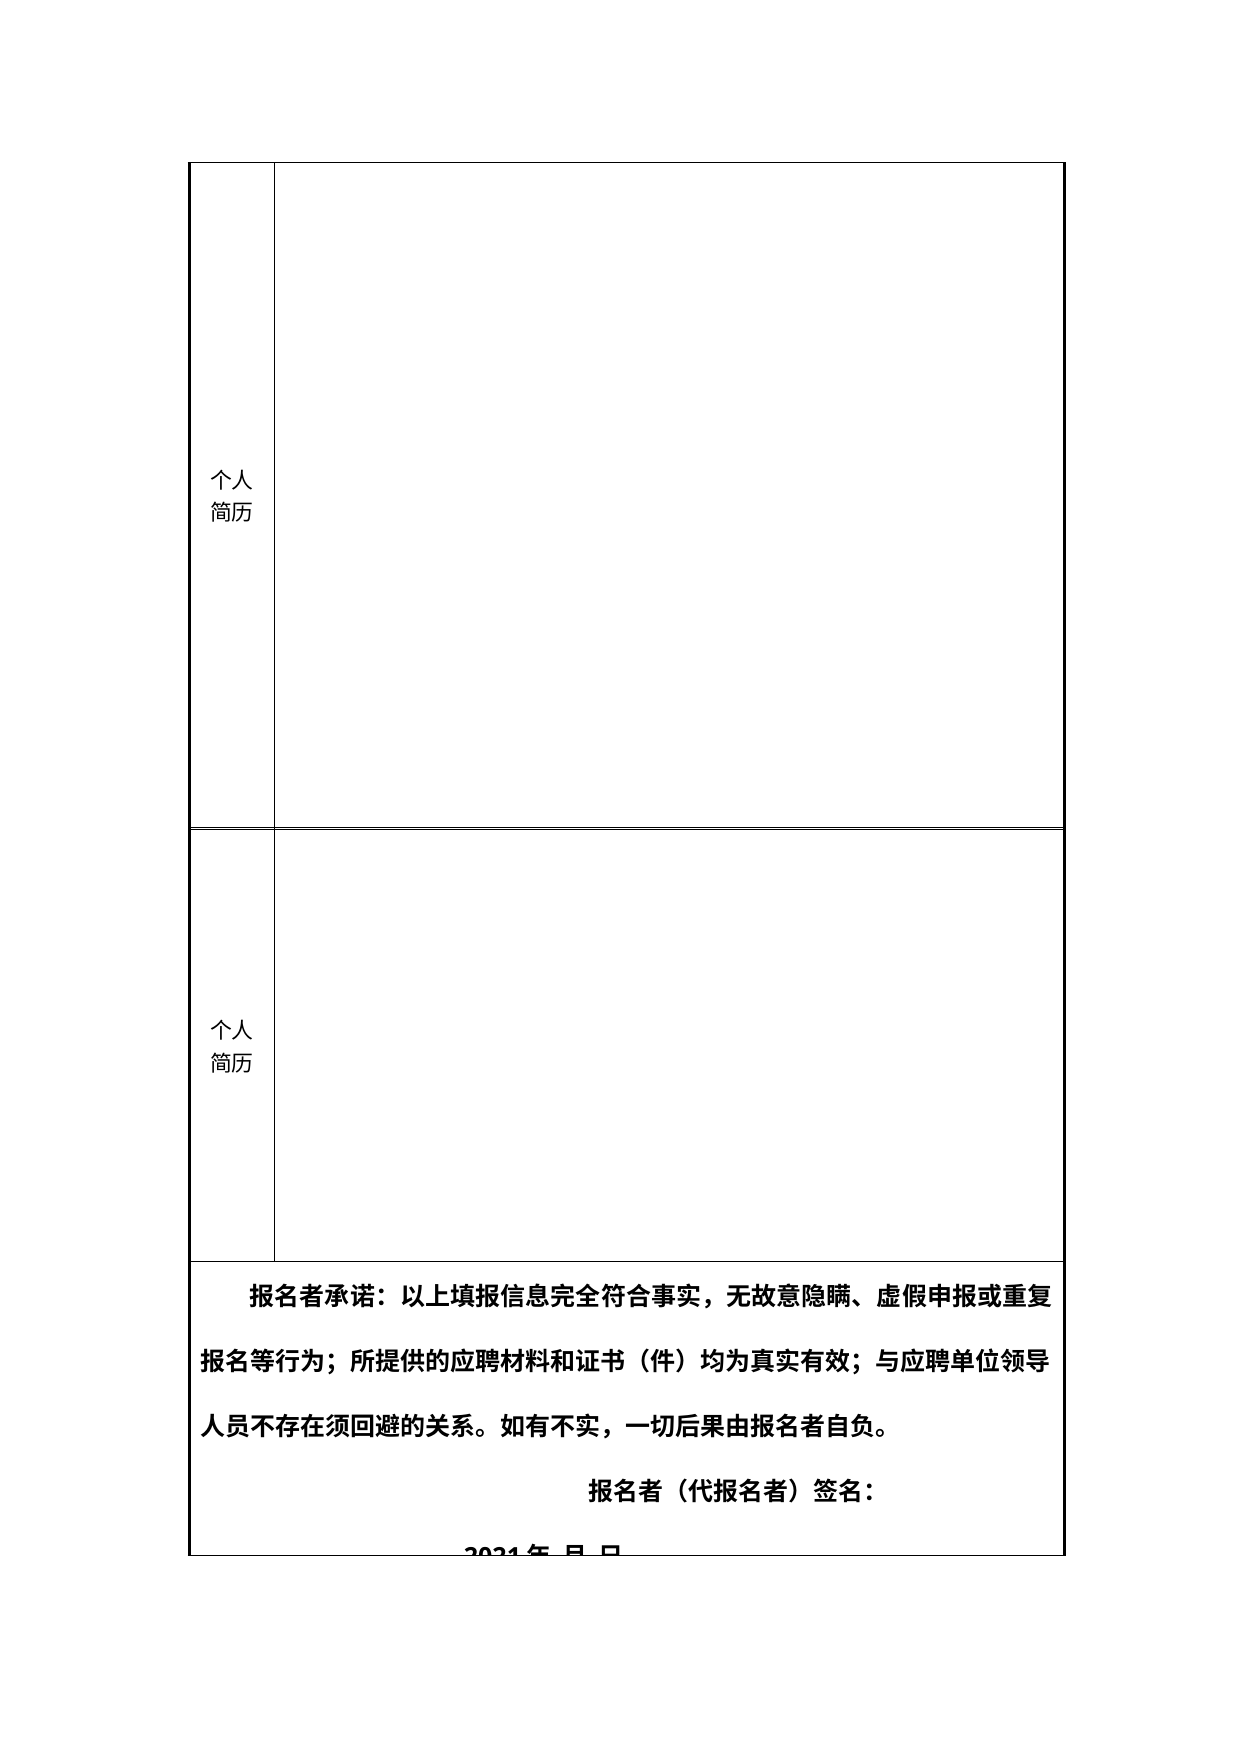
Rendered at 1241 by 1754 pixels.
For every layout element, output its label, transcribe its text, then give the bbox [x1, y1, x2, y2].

table_cell 报名者承诺：以上填报信息完全符合事实，无故意隐瞒、虚假申报或重复报名等行为；所提供的应聘材料和证书（件）均为真实有效；与应聘单位领导人员不存在须回避的关系。如有不实，一切后果由报名者自负。 报名者（代报名者）签名： 2021年 月 日 [191, 1262, 1063, 1555]
table_cell [275, 163, 1063, 827]
table_cell 个人简历 [191, 830, 274, 1261]
table_cell [275, 830, 1063, 1261]
table_cell 个人简历 [191, 163, 274, 827]
